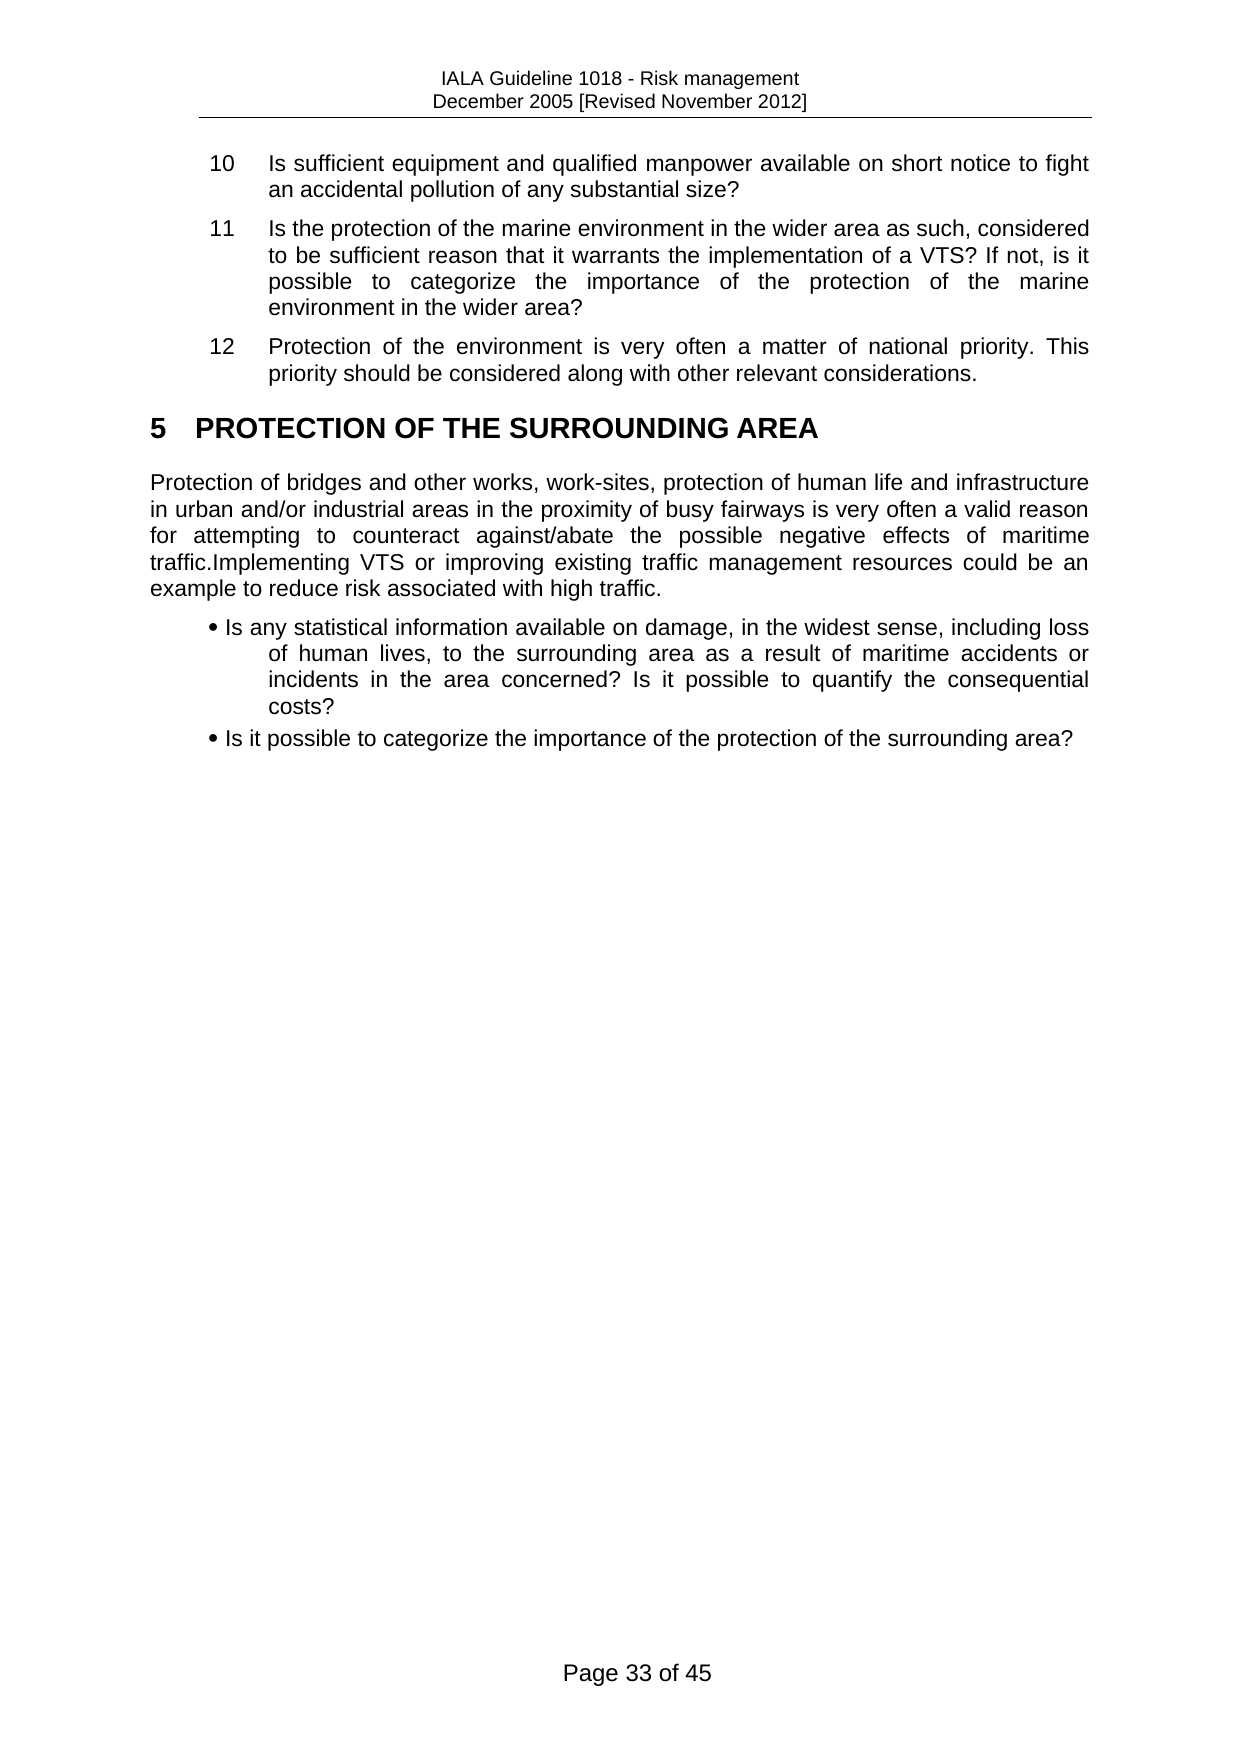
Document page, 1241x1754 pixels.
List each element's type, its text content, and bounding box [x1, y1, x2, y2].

text Is any statistical information available on damage, in the widest sense, including loss of human lives, to the surrounding area as a result of maritime accidents or incidents in the area concerned? Is it possible to quantify the consequential costs? [209, 614, 1090, 719]
subtitle Protection of the Surrounding Area [150, 411, 1090, 444]
list Is sufficient equipment and qualified manpower available on short notice to fight an accidental pollution of any substantial size? [209, 150, 1090, 203]
list Is the protection of the marine environment in the wider area as such, considered to be sufficient reason that it warrants the implementation of a VTS? If not, is it possible to categorize the importance of the protection of the marine environment in the wider area? [209, 215, 1090, 321]
list Protection of the environment is very often a matter of national priority. This priority should be considered along with other relevant considerations. [209, 333, 1090, 386]
text Is it possible to categorize the importance of the protection of the surrounding area? [209, 725, 1090, 752]
text Protection of bridges and other works, work-sites, protection of human life and infrastructure in urban and/or industrial areas in the proximity of busy fairways is very often a valid reason for attempting to counteract against/abate the possible negative effects of maritime traffic.Implementing VTS or improving existing traffic management resources could be an example to reduce risk associated with high traffic. [150, 469, 1090, 601]
